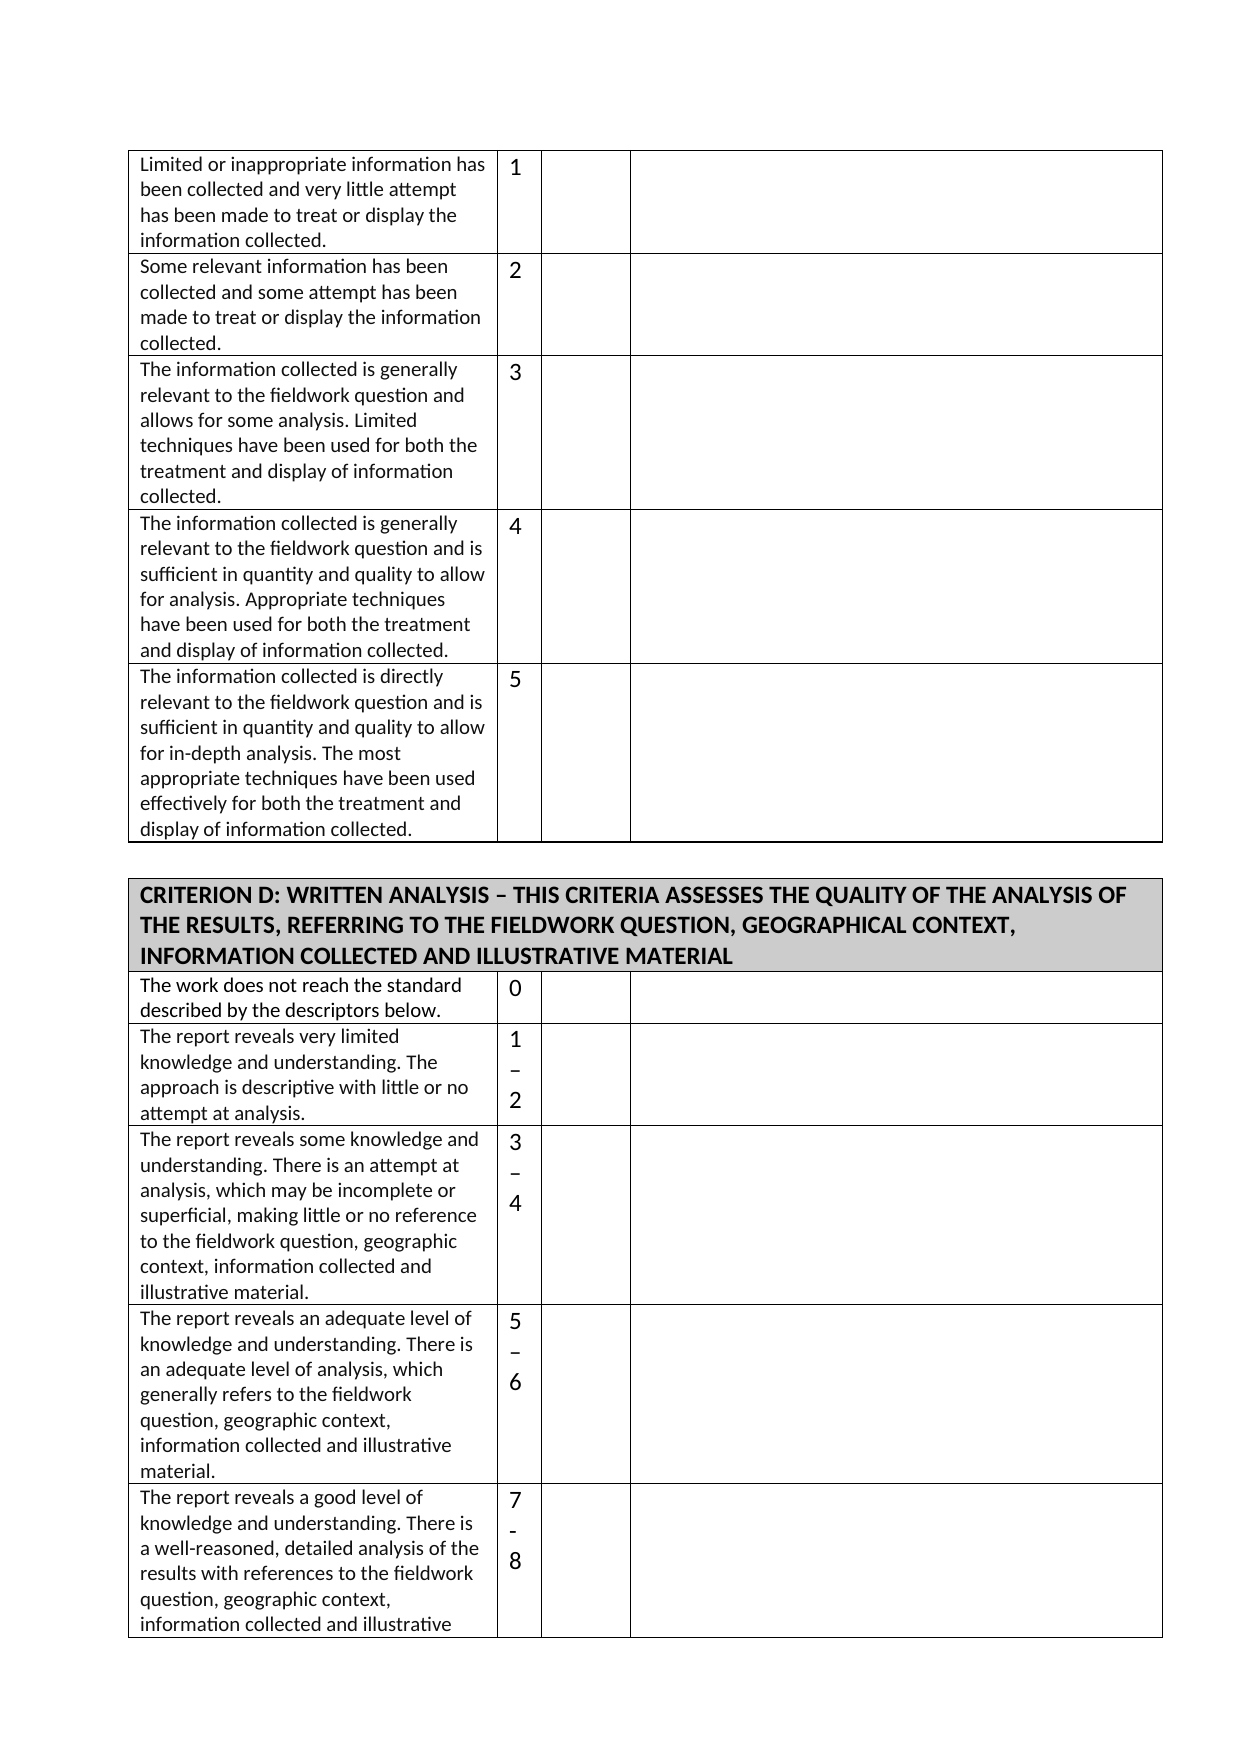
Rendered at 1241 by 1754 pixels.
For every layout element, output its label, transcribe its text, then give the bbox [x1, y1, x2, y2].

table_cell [129, 1484, 497, 1637]
table_cell 0 [498, 972, 541, 1023]
table_cell [631, 972, 1162, 1023]
table_cell The report reveals an adequate level of knowledge and understanding. There is an adequate level of analysis, which generally refers to the fieldwork question, geographic context, information collected and illustrative material. [129, 1305, 497, 1483]
table_cell 1 – 2 [498, 1024, 541, 1125]
table_cell [631, 1024, 1162, 1125]
table_cell [631, 1484, 1162, 1637]
table_cell The work does not reach the standard described by the descriptors below. [129, 972, 497, 1023]
table_cell [542, 254, 630, 355]
table_cell The information collected is generally relevant to the fieldwork question and is sufficient in quantity and quality to allow for analysis. Appropriate techniques have been used for both the treatment and display of information collected. [129, 510, 497, 662]
table_cell [542, 972, 630, 1023]
table_cell Limited or inappropriate information has been collected and very little attempt has been made to treat or display the information collected. [129, 151, 497, 253]
table_cell [631, 1126, 1162, 1304]
table_cell [542, 1126, 630, 1304]
table_cell The report reveals very limited knowledge and understanding. The approach is descriptive with little or no attempt at analysis. [129, 1024, 497, 1125]
table_cell [631, 664, 1162, 841]
table_cell [542, 1484, 630, 1637]
table_header CRITERION D: WRITTEN ANALYSIS – THIS CRITERIA ASSESSES THE QUALITY OF THE ANALYSIS OF THE RESULTS, REFERRING TO THE FIELDWORK QUESTION, GEOGRAPHICAL CONTEXT, INFORMATION COLLECTED AND ILLUSTRATIVE MATERIAL [129, 879, 1162, 971]
table_cell 3 – 4 [498, 1126, 541, 1304]
table_cell 4 [498, 510, 541, 662]
table_cell 1 [498, 151, 541, 253]
table_cell 3 [498, 356, 541, 509]
table_cell [542, 356, 630, 509]
table_cell [542, 664, 630, 841]
table_cell Some relevant information has been collected and some attempt has been made to treat or display the information collected. [129, 254, 497, 355]
table_cell 5 – 6 [498, 1305, 541, 1483]
table_cell 7 - 8 [498, 1484, 541, 1637]
table_cell [631, 254, 1162, 355]
table_cell 2 [498, 254, 541, 355]
table_cell [631, 1305, 1162, 1483]
table_cell [542, 1024, 630, 1125]
table_cell [631, 356, 1162, 509]
table_cell [542, 151, 630, 253]
table_cell 5 [498, 664, 541, 841]
table_cell [631, 151, 1162, 253]
table_cell The information collected is generally relevant to the fieldwork question and allows for some analysis. Limited techniques have been used for both the treatment and display of information collected. [129, 356, 497, 509]
table_cell The report reveals some knowledge and understanding. There is an attempt at analysis, which may be incomplete or superficial, making little or no reference to the fieldwork question, geographic context, information collected and illustrative material. [129, 1126, 497, 1304]
table_cell [631, 510, 1162, 662]
table_cell [542, 1305, 630, 1483]
table_cell The information collected is directly relevant to the fieldwork question and is sufficient in quantity and quality to allow for in-depth analysis. The most appropriate techniques have been used effectively for both the treatment and display of information collected. [129, 664, 497, 841]
table_cell [542, 510, 630, 662]
